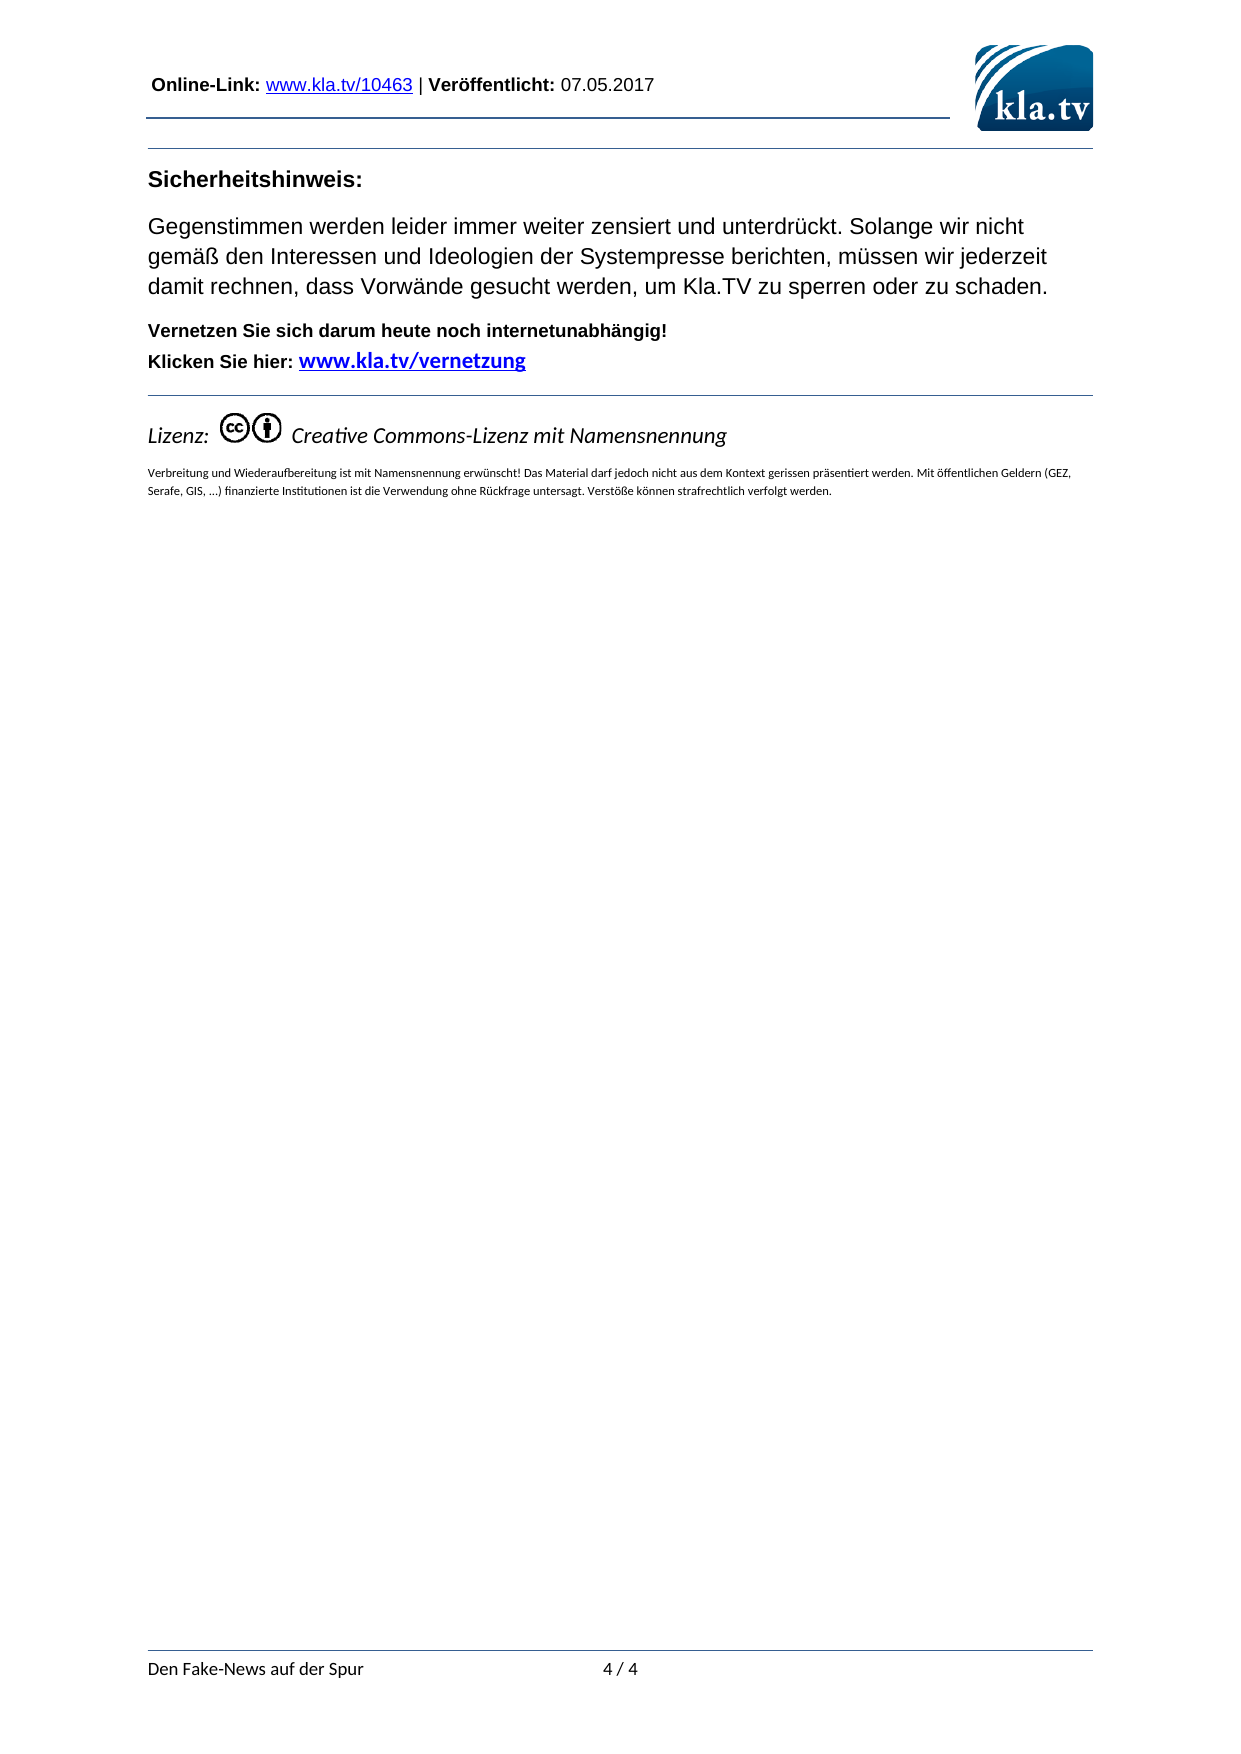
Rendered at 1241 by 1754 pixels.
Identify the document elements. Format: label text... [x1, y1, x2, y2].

text Gegenstimmen werden leider immer weiter zensiert und unterdrückt. Solange wir nicht gemäß den Interessen und Ideologien der Systempresse berichten, müssen wir jederzeit damit rechnen, dass Vorwände gesucht werden, um Kla.TV zu sperren oder zu schaden. [148, 213, 1093, 299]
text Sicherheitshinweis: [148, 149, 1093, 192]
text Vernetzen Sie sich darum heute noch internetunabhängig! Klicken Sie hier: www.kla.tv/vernetzung [148, 320, 1093, 374]
text Verbreitung und Wiederaufbereitung ist mit Namensnennung erwünscht! Das Material darf jedoch nicht aus dem Kontext gerissen präsentiert werden. Mit öffentlichen Geldern (GEZ, Serafe, GIS, ...) finanzierte Institutionen ist die Verwendung ohne Rückfrage untersagt. Verstöße können strafrechtlich verfolgt werden. [148, 465, 1093, 498]
text Lizenz: Creative Commons-Lizenz mit Namensnennung [148, 396, 1093, 449]
